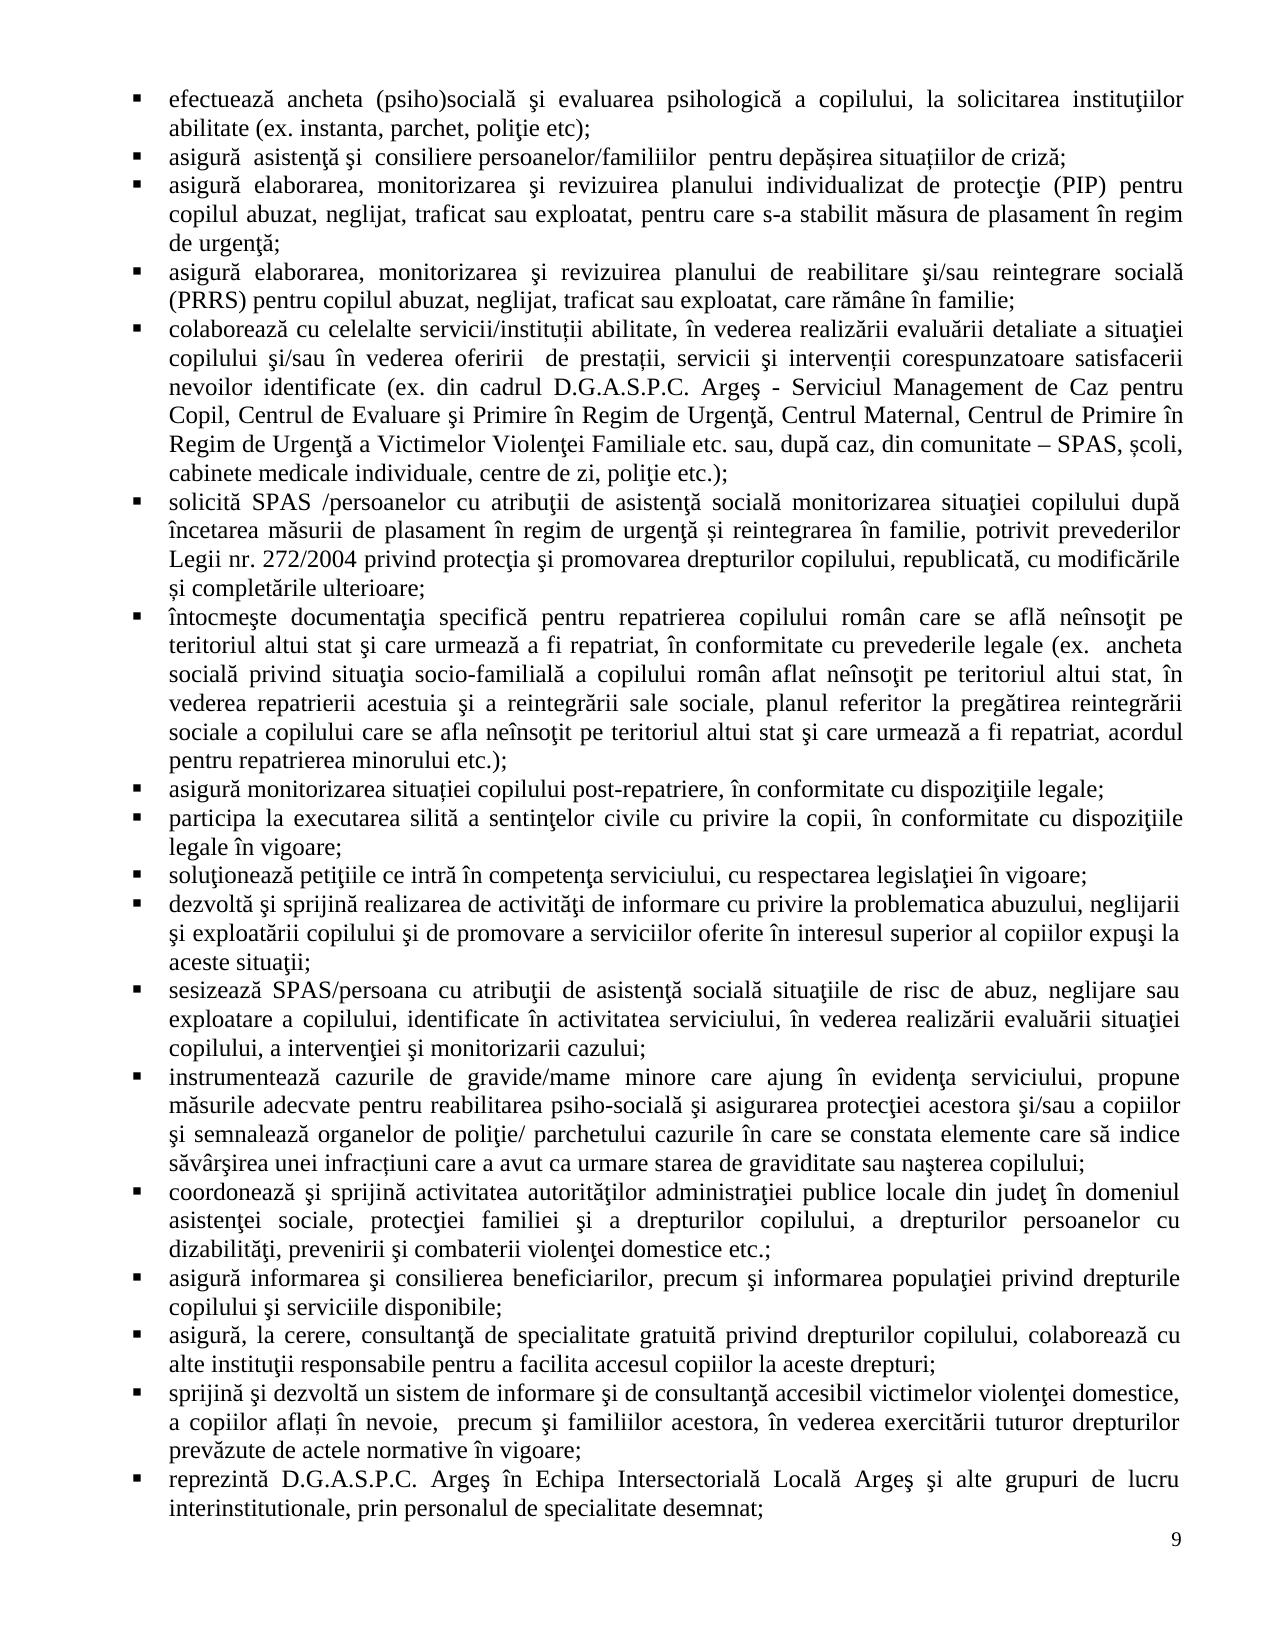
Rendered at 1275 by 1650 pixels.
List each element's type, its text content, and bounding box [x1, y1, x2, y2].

list dezvoltă şi sprijină realizarea de activităţi de informare cu privire la problematica abuzului, neglijarii şi exploatării copilului şi de promovare a serviciilor oferite în interesul superior al copiilor expuşi la aceste situaţii; [131, 889, 1181, 976]
list asigură, la cerere, consultanţă de specialitate gratuită privind drepturilor copilului, colaborează cu alte instituţii responsabile pentru a facilita accesul copiilor la aceste drepturi; [131, 1321, 1181, 1378]
list reprezintă D.G.A.S.P.C. Argeş în Echipa Intersectorială Locală Argeş şi alte grupuri de lucru interinstitutionale, prin personalul de specialitate desemnat; [131, 1464, 1181, 1522]
list coordonează şi sprijină activitatea autorităţilor administraţiei publice locale din judeţ în domeniul asistenţei sociale, protecţiei familiei şi a drepturilor copilului, a drepturilor persoanelor cu dizabilităţi, prevenirii şi combaterii violenţei domestice etc.; [131, 1177, 1181, 1263]
list asigură elaborarea, monitorizarea şi revizuirea planului de reabilitare şi/sau reintegrare socială (PRRS) pentru copilul abuzat, neglijat, traficat sau exploatat, care rămâne în familie; [131, 257, 1184, 314]
list efectuează ancheta (psiho)socială şi evaluarea psihologică a copilului, la solicitarea instituţiilor abilitate (ex. instanta, parchet, poliţie etc); [131, 84, 1184, 142]
list sesizează SPAS/persoana cu atribuţii de asistenţă socială situaţiile de risc de abuz, neglijare sau exploatare a copilului, identificate în activitatea serviciului, în vederea realizării evaluării situaţiei copilului, a intervenţiei şi monitorizarii cazului; [131, 976, 1181, 1062]
list întocmeşte documentaţia specifică pentru repatrierea copilului român care se află neînsoţit pe teritoriul altui stat şi care urmează a fi repatriat, în conformitate cu prevederile legale (ex. ancheta socială privind situaţia socio-familială a copilului român aflat neînsoţit pe teritoriul altui stat, în vederea repatrierii acestuia şi a reintegrării sale sociale, planul referitor la pregătirea reintegrării sociale a copilului care se afla neînsoţit pe teritoriul altui stat şi care urmează a fi repatriat, acordul pentru repatrierea minorului etc.); [131, 602, 1184, 774]
list asigură monitorizarea situației copilului post-repatriere, în conformitate cu dispoziţiile legale; [131, 774, 1184, 803]
list colaborează cu celelalte servicii/instituții abilitate, în vederea realizării evaluării detaliate a situaţiei copilului şi/sau în vederea oferirii de prestații, servicii şi intervenții corespunzatoare satisfacerii nevoilor identificate (ex. din cadrul D.G.A.S.P.C. Argeş - Serviciul Management de Caz pentru Copil, Centrul de Evaluare şi Primire în Regim de Urgenţă, Centrul Maternal, Centrul de Primire în Regim de Urgenţă a Victimelor Violenţei Familiale etc. sau, după caz, din comunitate – SPAS, școli, cabinete medicale individuale, centre de zi, poliţie etc.); [131, 314, 1184, 487]
list sprijină şi dezvoltă un sistem de informare şi de consultanţă accesibil victimelor violenţei domestice, a copiilor aflați în nevoie, precum şi familiilor acestora, în vederea exercitării tuturor drepturilor prevăzute de actele normative în vigoare; [131, 1378, 1181, 1464]
list asigură asistenţă şi consiliere persoanelor/familiilor pentru depășirea situațiilor de criză; [131, 142, 1181, 171]
list asigură informarea şi consilierea beneficiarilor, precum şi informarea populaţiei privind drepturile copilului şi serviciile disponibile; [131, 1263, 1181, 1321]
list asigură elaborarea, monitorizarea şi revizuirea planului individualizat de protecţie (PIP) pentru copilul abuzat, neglijat, traficat sau exploatat, pentru care s-a stabilit măsura de plasament în regim de urgenţă; [131, 171, 1184, 257]
list soluţionează petiţiile ce intră în competenţa serviciului, cu respectarea legislaţiei în vigoare; [131, 861, 1184, 889]
list solicită SPAS /persoanelor cu atribuţii de asistenţă socială monitorizarea situaţiei copilului după încetarea măsurii de plasament în regim de urgenţă și reintegrarea în familie, potrivit prevederilor Legii nr. 272/2004 privind protecţia şi promovarea drepturilor copilului, republicată, cu modificările și completările ulterioare; [131, 487, 1181, 602]
list participa la executarea silită a sentinţelor civile cu privire la copii, în conformitate cu dispoziţiile legale în vigoare; [131, 803, 1184, 861]
list instrumentează cazurile de gravide/mame minore care ajung în evidenţa serviciului, propune măsurile adecvate pentru reabilitarea psiho-socială şi asigurarea protecţiei acestora şi/sau a copiilor şi semnalează organelor de poliţie/ parchetului cazurile în care se constata elemente care să indice săvârşirea unei infracțiuni care a avut ca urmare starea de graviditate sau naşterea copilului; [131, 1062, 1181, 1177]
